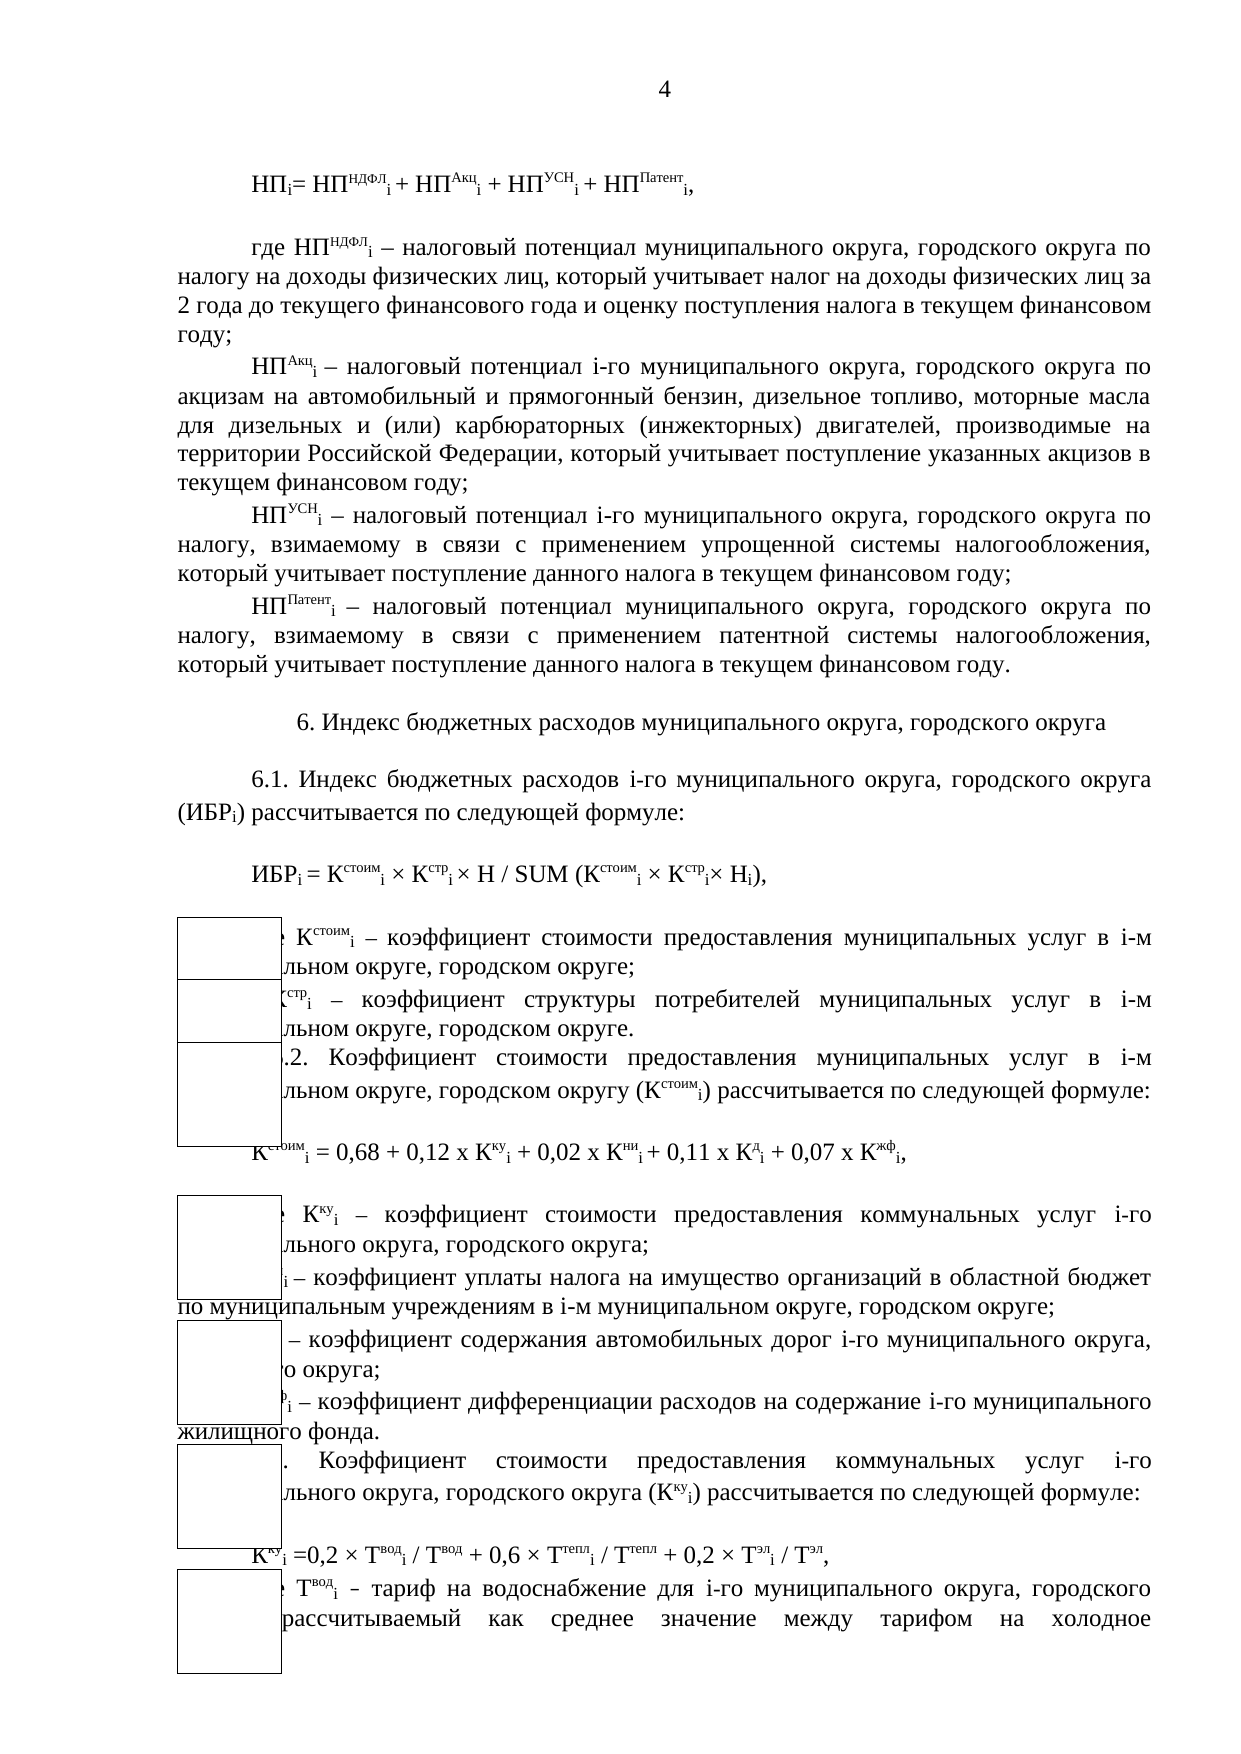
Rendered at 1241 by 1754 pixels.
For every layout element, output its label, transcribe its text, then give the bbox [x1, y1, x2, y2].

text Ккуi =0,2 × Тводi / Твод + 0,6 × Ттеплi / Ттепл + 0,2 × Тэлi / Тэл, [177, 1536, 1152, 1569]
text 6.3. Коэффициент стоимости предоставления коммунальных услуг i-го муниципального округа, городского округа (Ккуi) рассчитывается по следующей формуле: [282, 1445, 1152, 1507]
text где Ккуi – коэффициент стоимости предоставления коммунальных услуг i-го муниципального округа, городского округа; [282, 1196, 1152, 1258]
text Кстоимi = 0,68 + 0,12 x Ккуi + 0,02 x Книi + 0,11 x Кдi + 0,07 x Кжфi, [177, 1133, 1152, 1167]
text Книi – коэффициент уплаты налога на имущество организаций в областной бюджет по муниципальным учреждениям в i-м муниципальном округе, городском округе; [177, 1258, 1152, 1320]
text где Кстоимi – коэффициент стоимости предоставления муниципальных услуг в i-м муниципальном округе, городском округе; [282, 918, 1152, 980]
text НППатентi – налоговый потенциал муниципального округа, городского округа по налогу, взимаемому в связи с применением патентной системы налогообложения, который учитывает поступление данного налога в текущем финансовом году. [177, 587, 1152, 678]
text где НПНДФЛi – налоговый потенциал муниципального округа, городского округа по налогу на доходы физических лиц, который учитывает налог на доходы физических лиц за 2 года до текущего финансового года и оценку поступления налога в текущем финансовом году; [177, 228, 1152, 347]
text ИБРi = Кстоимi × Кстрi × H / SUM (Кстоимi × Кстрi× Hi), [177, 855, 1152, 889]
text 6.2. Коэффициент стоимости предоставления муниципальных услуг в i-м муниципальном округе, городском округу (Кстоимi) рассчитывается по следующей формуле: [282, 1042, 1152, 1104]
text 6.1. Индекс бюджетных расходов i-го муниципального округа, городского округа (ИБРi) рассчитывается по следующей формуле: [177, 764, 1152, 827]
text НПi= НПНДФЛi + НПАкцi + НПУСНi + НППатентi, [177, 165, 1152, 199]
title 6. Индекс бюджетных расходов муниципального округа, городского округа [177, 707, 1152, 736]
text Кдi – коэффициент содержания автомобильных дорог i-го муниципального округа, городского округа; [282, 1320, 1152, 1382]
text Кстрi – коэффициент структуры потребителей муниципальных услуг в i-м муниципальном округе, городском округе. [282, 980, 1152, 1042]
text НПАкцi – налоговый потенциал i-го муниципального округа, городского округа по акцизам на автомобильный и прямогонный бензин, дизельное топливо, моторные масла для дизельных и (или) карбюраторных (инжекторных) двигателей, производимые на территории Российской Федерации, который учитывает поступление указанных акцизов в текущем финансовом году; [177, 347, 1152, 496]
text НПУСНi – налоговый потенциал i-го муниципального округа, городского округа по налогу, взимаемому в связи с применением упрощенной системы налогообложения, который учитывает поступление данного налога в текущем финансовом году; [177, 496, 1152, 587]
text Кжфi – коэффициент дифференциации расходов на содержание i-го муниципального жилищного фонда. [177, 1382, 1152, 1445]
